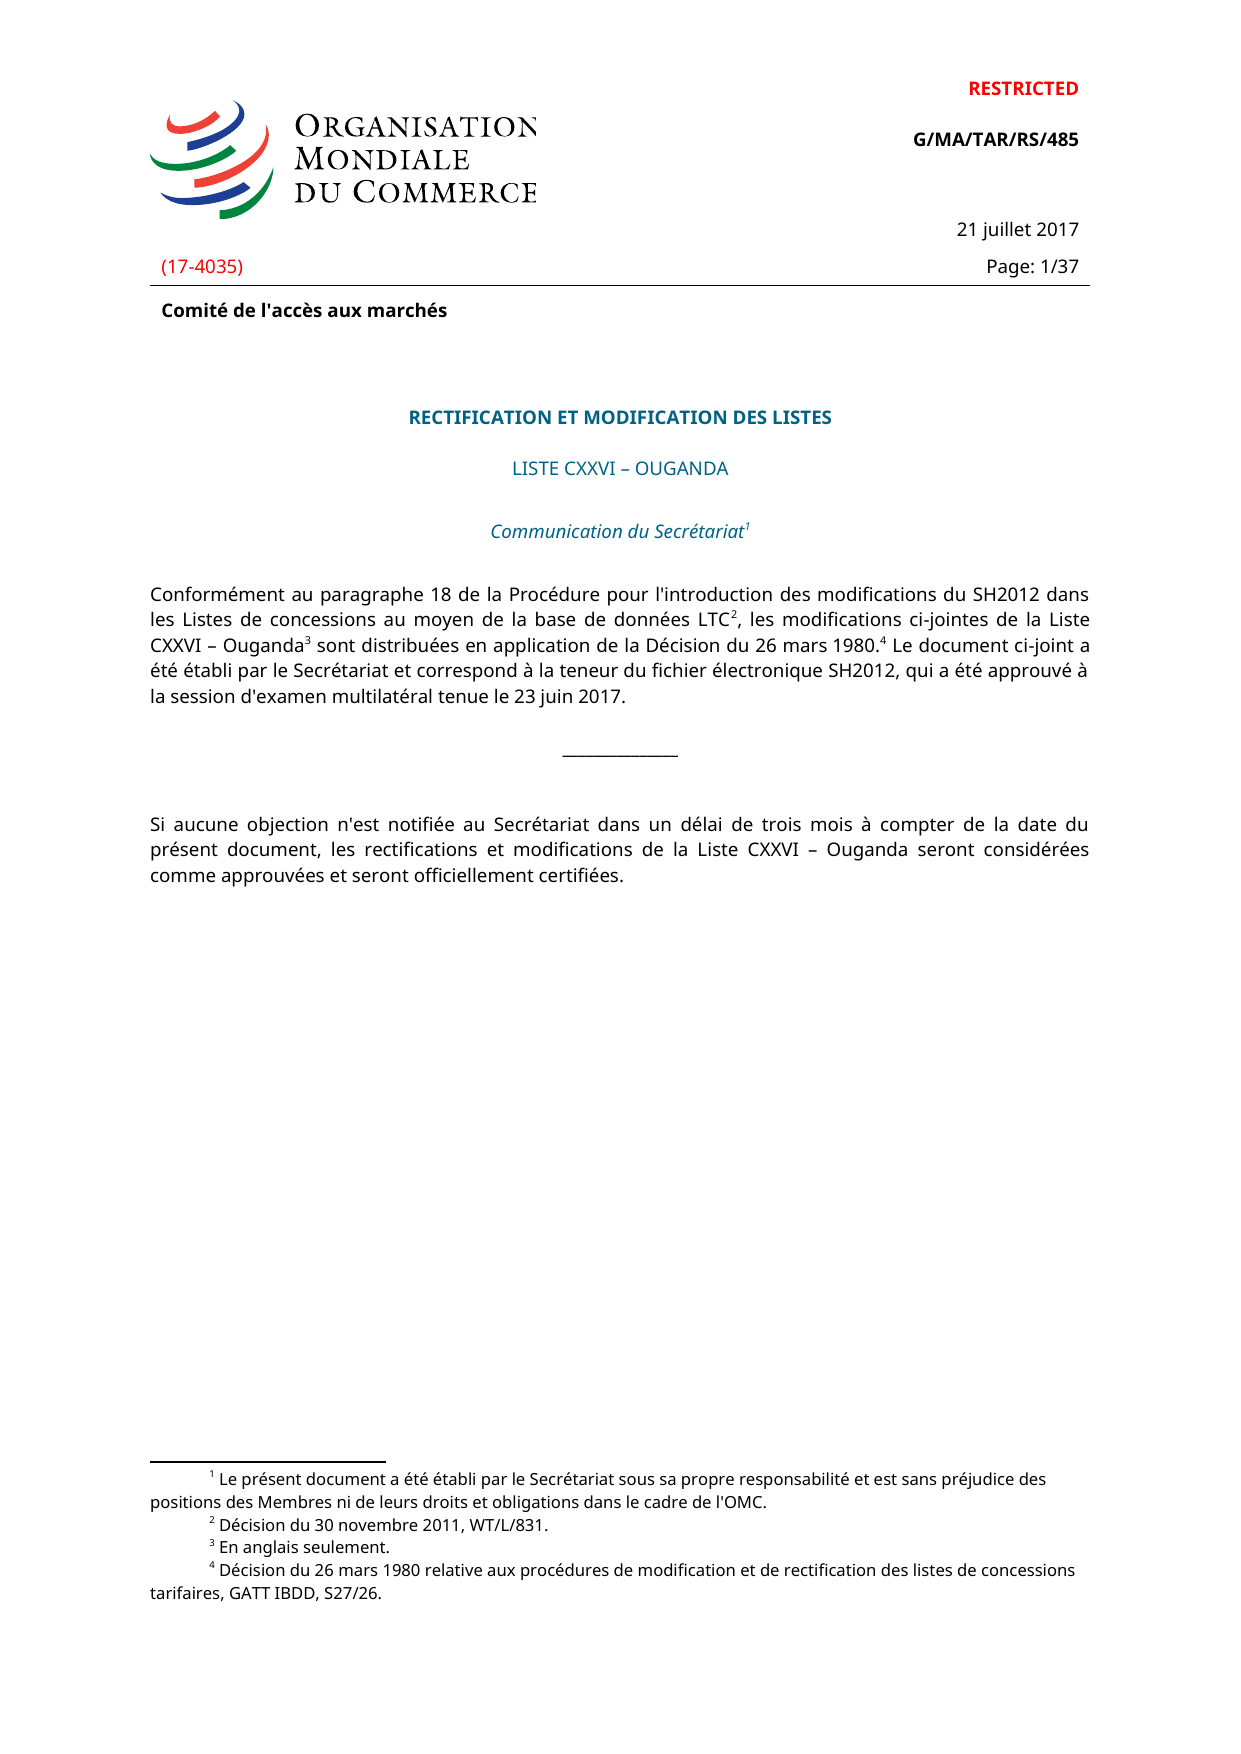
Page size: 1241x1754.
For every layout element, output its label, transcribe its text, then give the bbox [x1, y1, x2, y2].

text Si aucune objection n'est notifiée au Secrétariat dans un délai de trois mois à compter de la date du présent document, les rectifications et modifications de la Liste CXXVI – Ouganda seront considérées comme approuvées et seront officiellement certifiées. [150, 811, 1090, 887]
text _______________ [150, 734, 1090, 760]
title Communication du Secrétariat [150, 518, 1090, 544]
title RECTIFICATION ET MODIFICATION DES LISTES [150, 405, 1090, 430]
text Conformément au paragraphe 18 de la Procédure pour l'introduction des modifications du SH2012 dans les Listes de concessions au moyen de la base de données LTC, les modifications ci-jointes de la Liste CXXVI – Ouganda sont distribuées en application de la Décision du 26 mars 1980. Le document ci-joint a été établi par le Secrétariat et correspond à la teneur du fichier électronique SH2012, qui a été approuvé à la session d'examen multilatéral tenue le 23 juin 2017. [150, 581, 1090, 709]
title LISTE CXXVI – oUGANDA [150, 455, 1090, 481]
